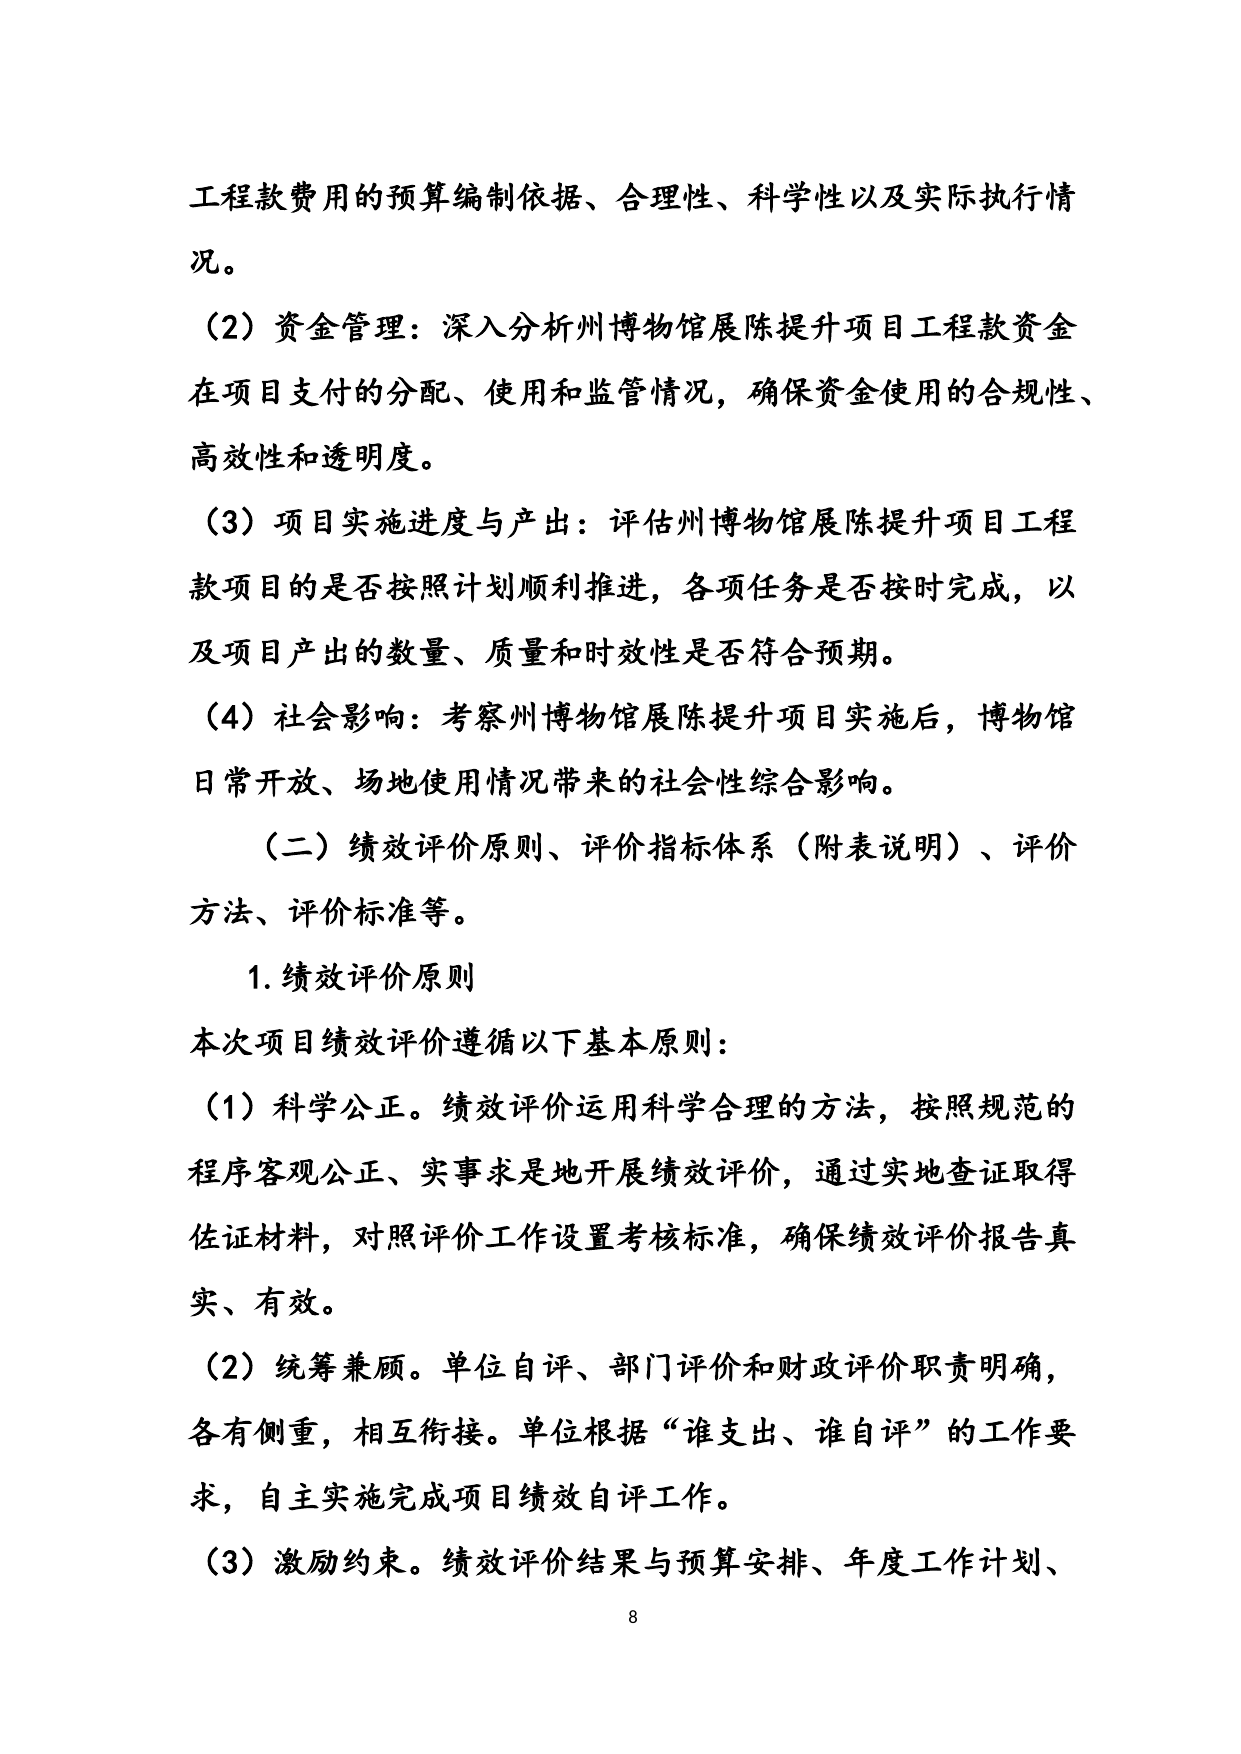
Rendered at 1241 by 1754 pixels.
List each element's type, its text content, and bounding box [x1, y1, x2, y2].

text （二）绩效评价原则、评价指标体系（附表说明）、评价方法、评价标准等。 [187, 812, 1078, 942]
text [187, 942, 1078, 1592]
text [187, 162, 1078, 812]
